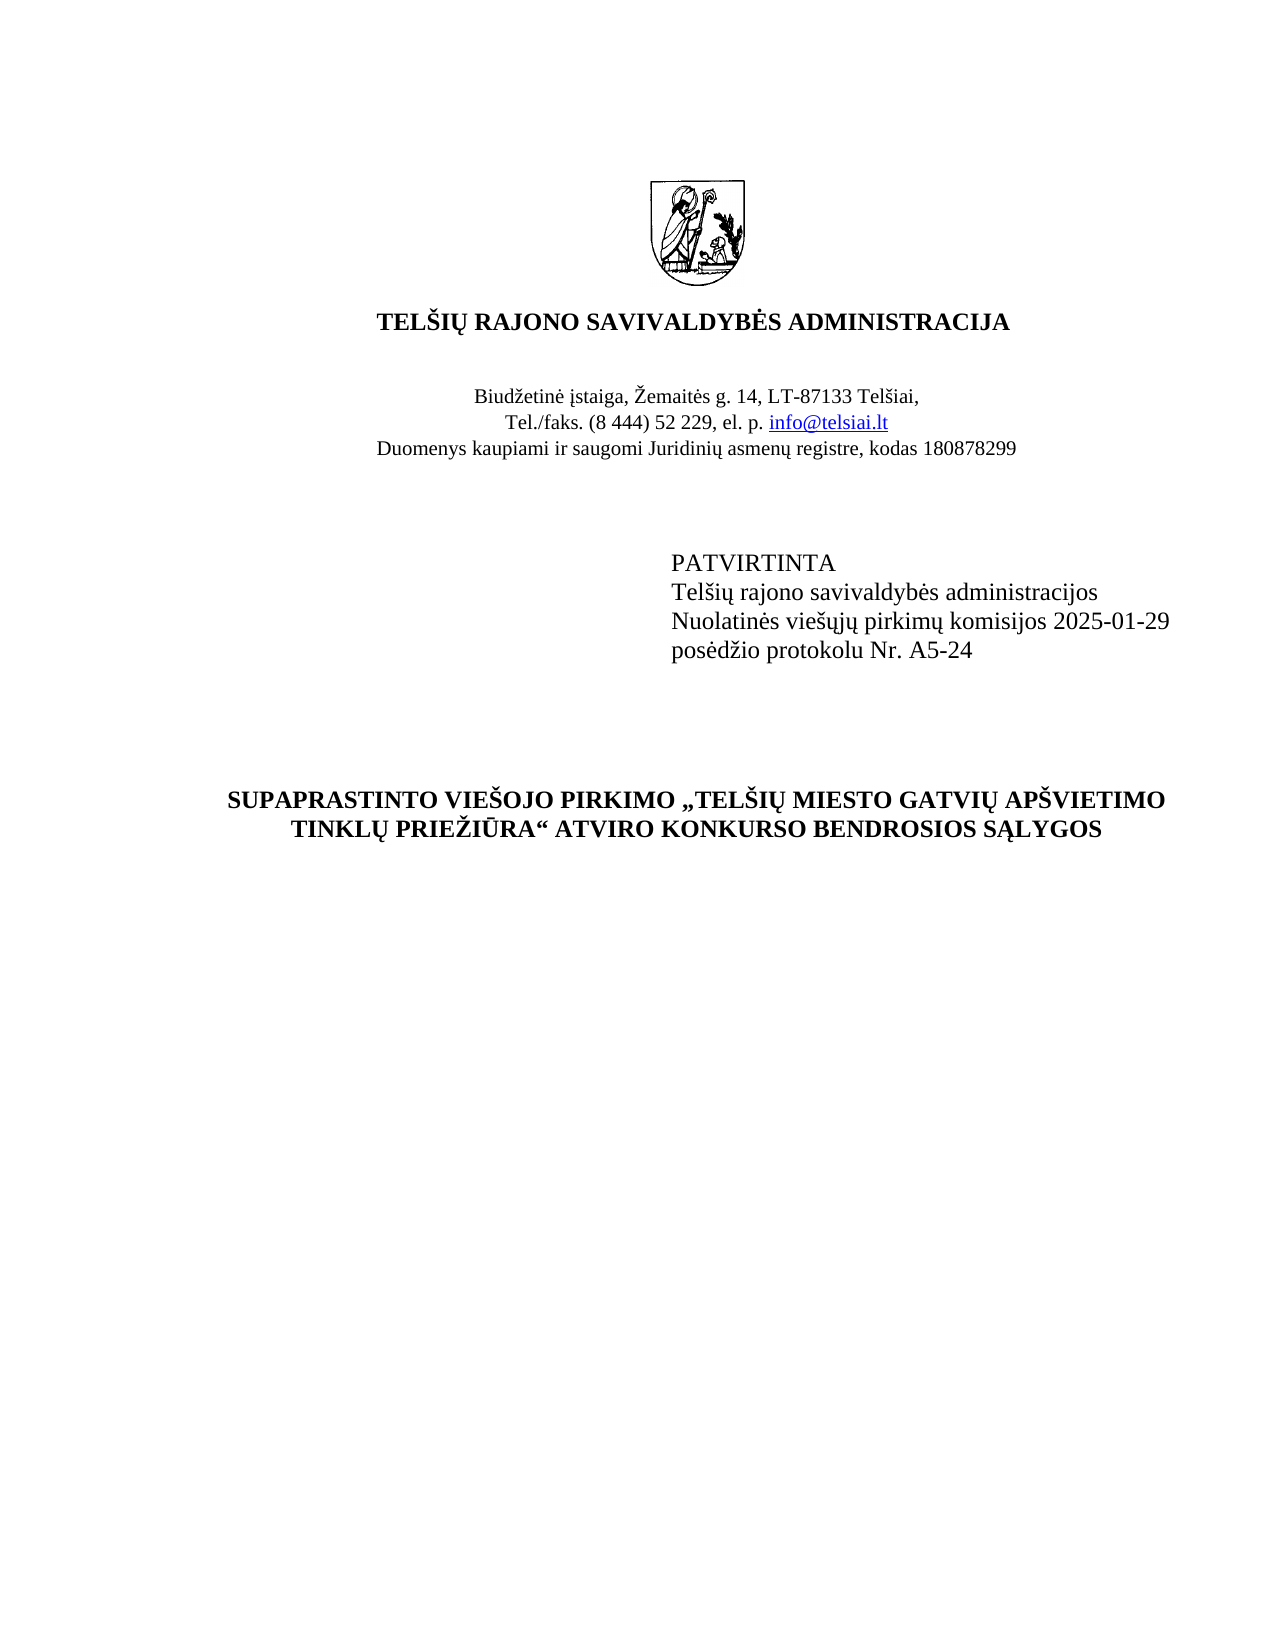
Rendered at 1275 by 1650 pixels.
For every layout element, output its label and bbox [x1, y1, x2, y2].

picture [648, 178, 746, 287]
